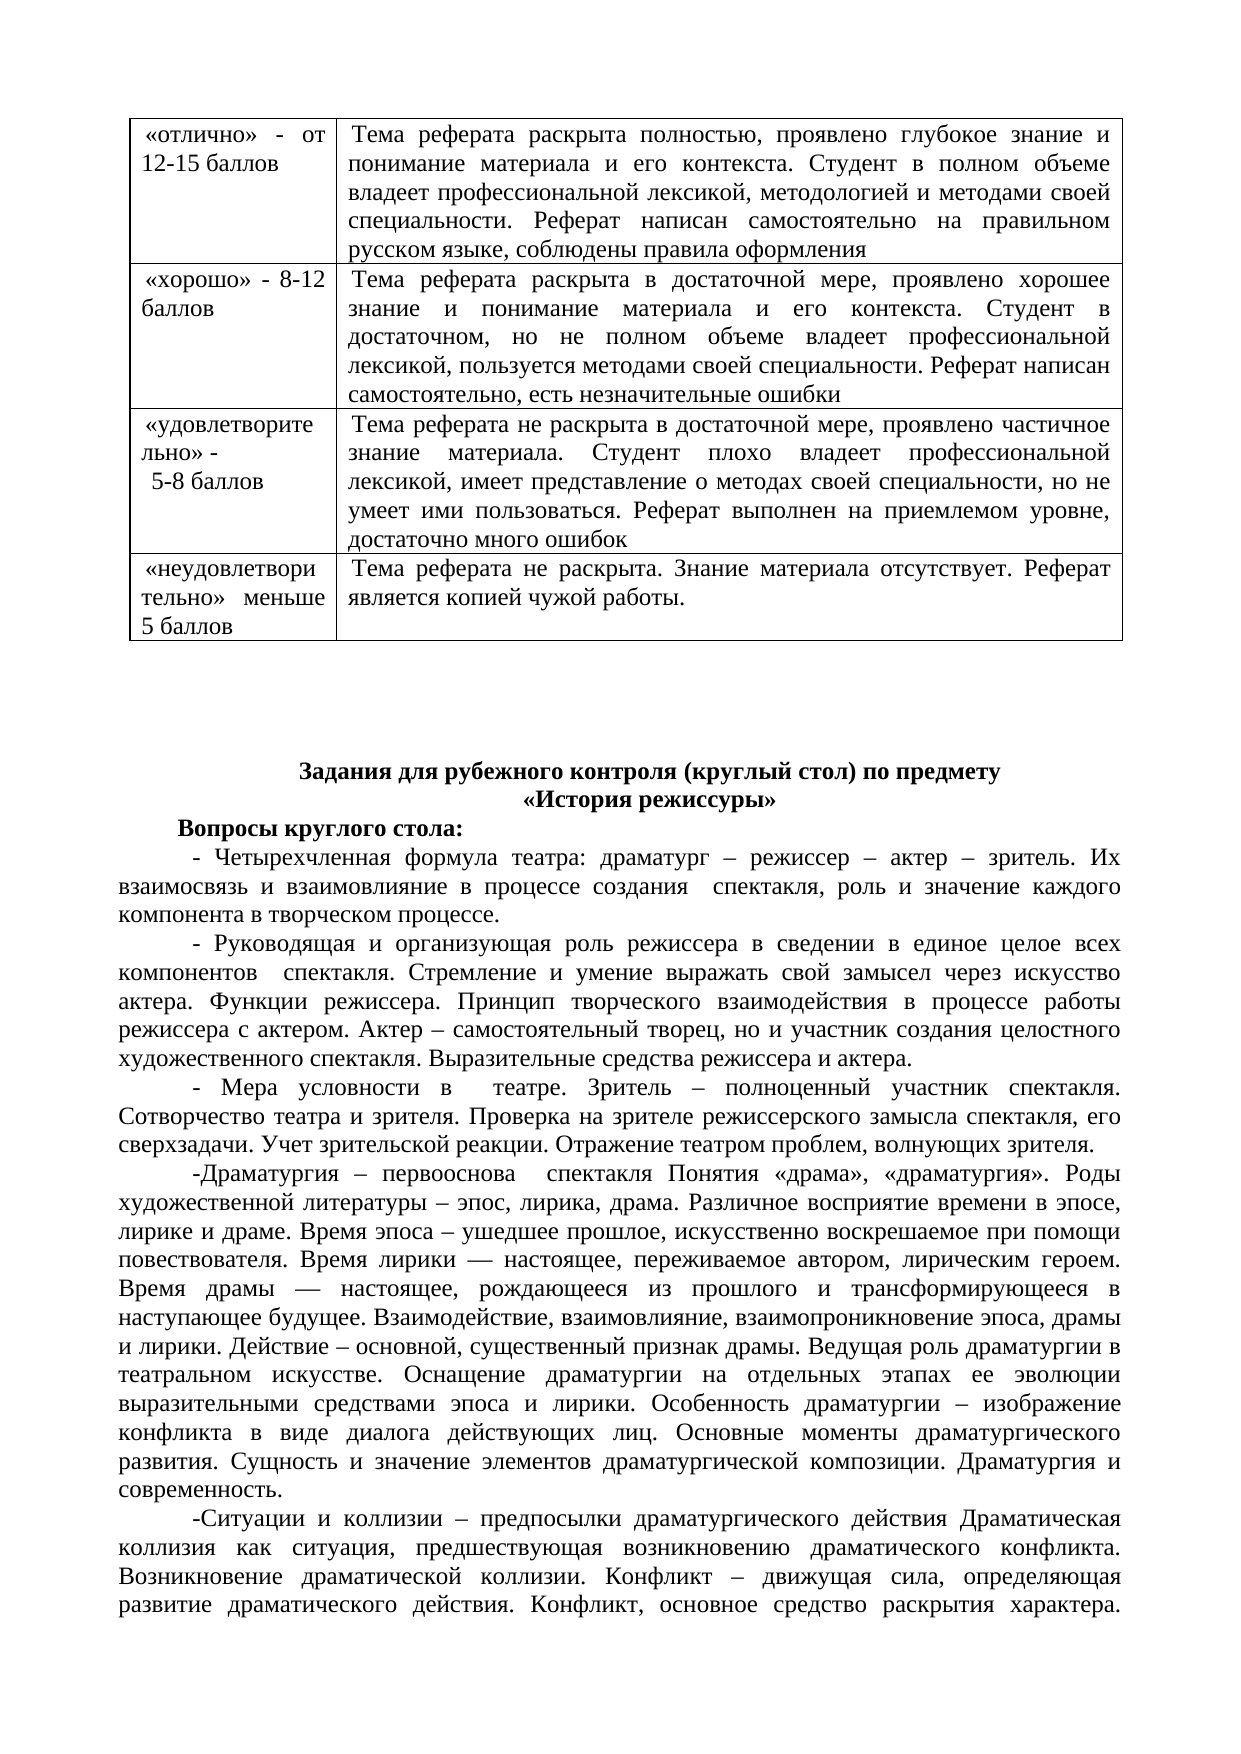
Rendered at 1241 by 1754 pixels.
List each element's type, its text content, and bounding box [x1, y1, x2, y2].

text -Драматургия – первооснова спектакля Понятия «драма», «драматургия». Роды художественной литературы – эпос, лирика, драма. Различное восприятие времени в эпосе, лирике и драме. Время эпоса – ушедшее прошлое, искусственно воскрешаемое при помощи повествователя. Время лирики — настоящее, переживаемое автором, лирическим героем. Время драмы — настоящее, рождающееся из прошлого и трансформирующееся в наступающее будущее. Взаимодействие, взаимовлияние, взаимопроникновение эпоса, драмы и лирики. Действие – основной, существенный признак драмы. Ведущая роль драматургии в театральном искусстве. Оснащение драматургии на отдельных этапах ее эволюции выразительными средствами эпоса и лирики. Особенность драматургии – изображение конфликта в виде диалога действующих лиц. Основные моменты драматургического развития. Сущность и значение элементов драматургической композиции. Драматургия и современность. [118, 1158, 1122, 1503]
table_cell Тема реферата раскрыта полностью, проявлено глубокое знание и понимание материала и его контекста. Студент в полном объеме владеет профессиональной лексикой, методологией и методами своей специальности. Реферат написан самостоятельно на правильном русском языке, соблюдены правила оформления [337, 119, 1122, 263]
table_cell «неудовлетворительно» меньше 5 баллов [131, 554, 336, 640]
table_cell Тема реферата не раскрыта в достаточной мере, проявлено частичное знание материала. Студент плохо владеет профессиональной лексикой, имеет представление о методах своей специальности, но не умеет ими пользоваться. Реферат выполнен на приемлемом уровне, достаточно много ошибок [337, 409, 1122, 552]
text - Мера условности в театре. Зритель – полноценный участник спектакля. Сотворчество театра и зрителя. Проверка на зрителе режиссерского замысла спектакля, его сверхзадачи. Учет зрительской реакции. Отражение театром проблем, волнующих зрителя. [118, 1072, 1122, 1158]
table_cell Тема реферата не раскрыта. Знание материала отсутствует. Реферат является копией чужой работы. [337, 554, 1122, 640]
table_cell Тема реферата раскрыта в достаточной мере, проявлено хорошее знание и понимание материала и его контекста. Студент в достаточном, но не полном объеме владеет профессиональной лексикой, пользуется методами своей специальности. Реферат написан самостоятельно, есть незначительные ошибки [337, 264, 1122, 408]
text Задания для рубежного контроля (круглый стол) по предмету [118, 756, 1122, 784]
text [118, 1503, 1122, 1618]
table_cell «удовлетворительно» - 5-8 баллов [131, 409, 336, 552]
table_cell «отлично» - от 12-15 баллов [131, 119, 336, 263]
text Вопросы круглого стола: [118, 813, 1122, 842]
text - Руководящая и организующая роль режиссера в сведении в единое целое всех компонентов спектакля. Стремление и умение выражать свой замысел через искусство актера. Функции режиссера. Принцип творческого взаимодействия в процессе работы режиссера с актером. Актер – самостоятельный творец, но и участник создания целостного художественного спектакля. Выразительные средства режиссера и актера. [118, 928, 1122, 1072]
text «История режиссуры» [118, 784, 1122, 813]
text - Четырехчленная формула театра: драматург – режиссер – актер – зритель. Их взаимосвязь и взаимовлияние в процессе создания спектакля, роль и значение каждого компонента в творческом процессе. [118, 842, 1122, 928]
table_cell «хорошо» - 8-12 баллов [131, 264, 336, 408]
